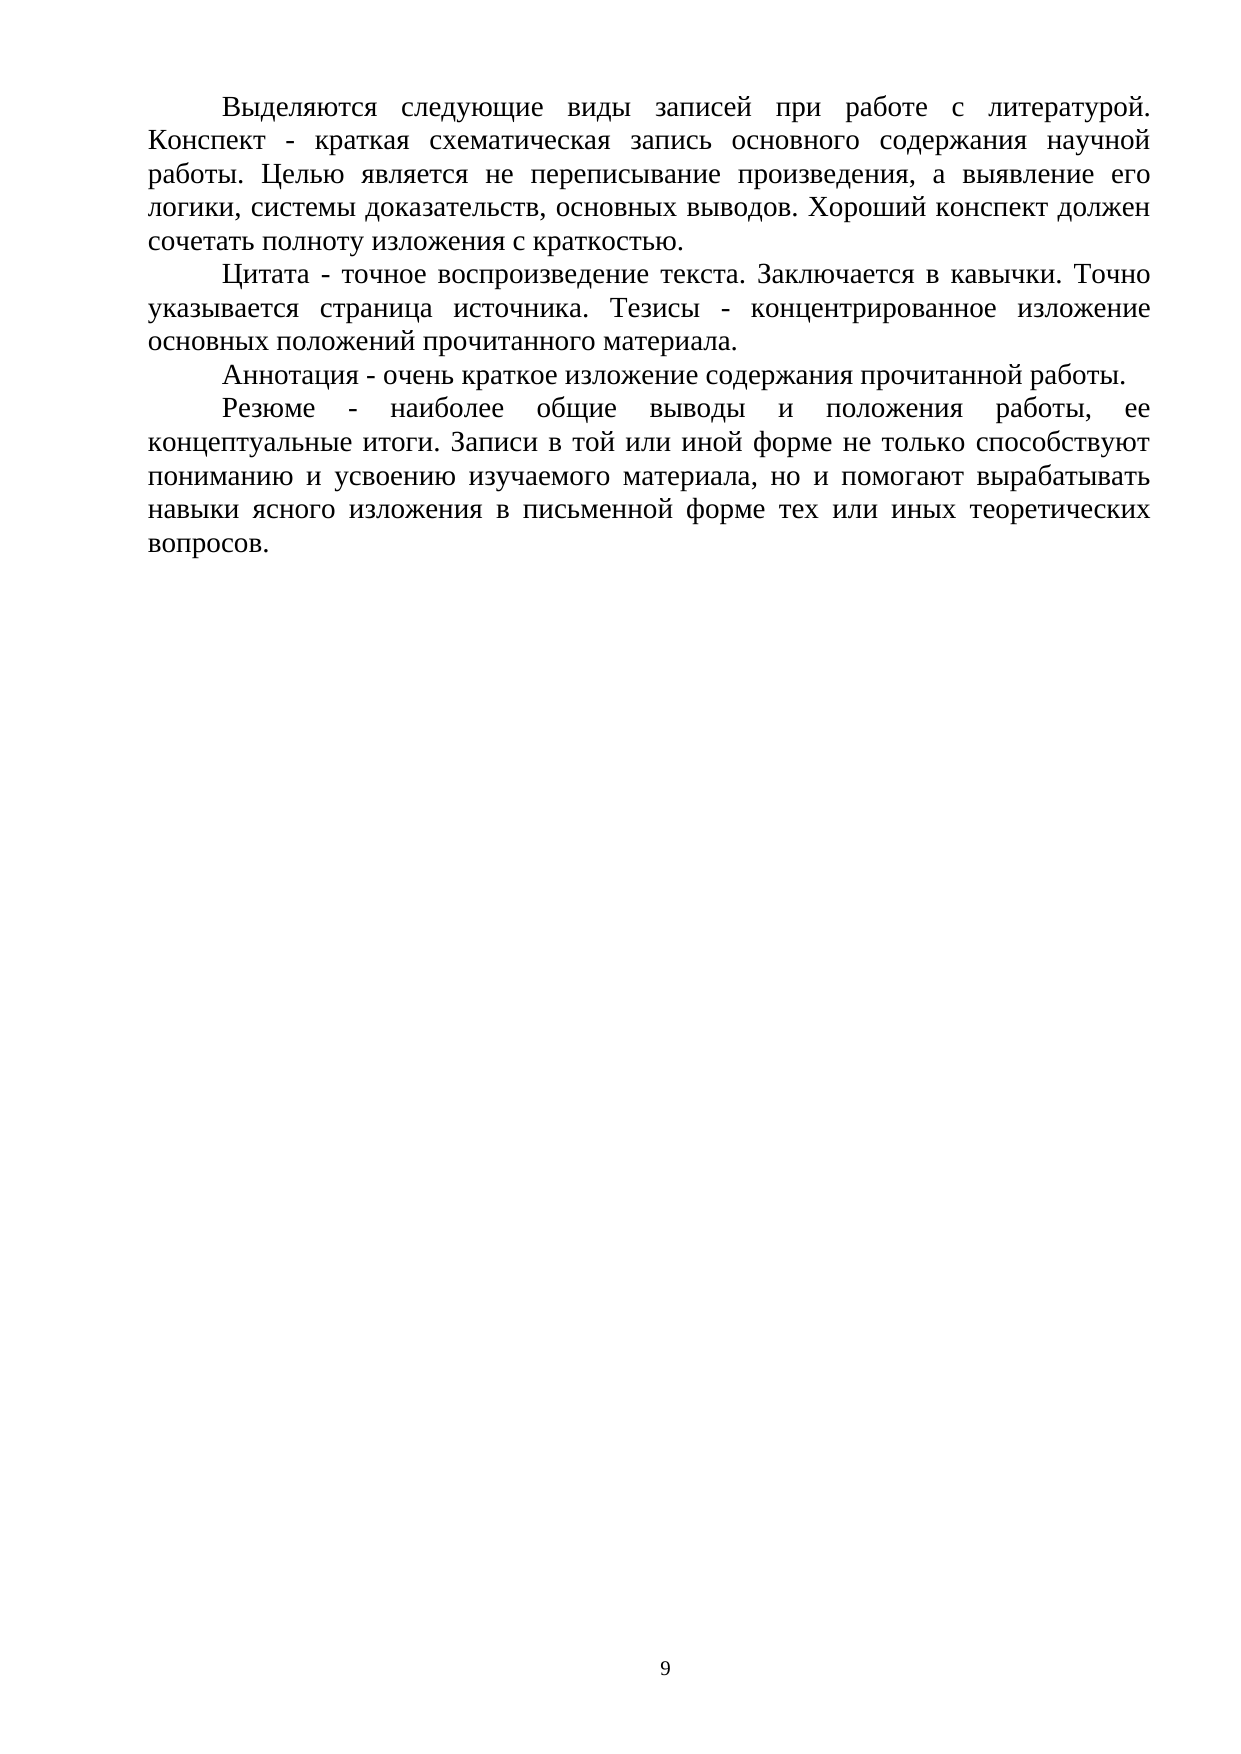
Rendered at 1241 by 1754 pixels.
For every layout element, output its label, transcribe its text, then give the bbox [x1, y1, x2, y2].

text Аннотация - очень краткое изложение содержания прочитанной работы. [148, 357, 1152, 391]
text Цитата - точное воспроизведение текста. Заключается в кавычки. Точно указывается страница источника. Тезисы - концентрированное изложение основных положений прочитанного материала. [148, 256, 1152, 357]
text Резюме - наиболее общие выводы и положения работы, ее концептуальные итоги. Записи в той или иной форме не только способствуют пониманию и усвоению изучаемого материала, но и помогают вырабатывать навыки ясного изложения в письменной форме тех или иных теоретических вопросов. [148, 391, 1152, 558]
text Выделяются следующие виды записей при работе с литературой. Конспект - краткая схематическая запись основного содержания научной работы. Целью является не переписывание произведения, а выявление его логики, системы доказательств, основных выводов. Хороший конспект должен сочетать полноту изложения с краткостью. [148, 89, 1152, 256]
